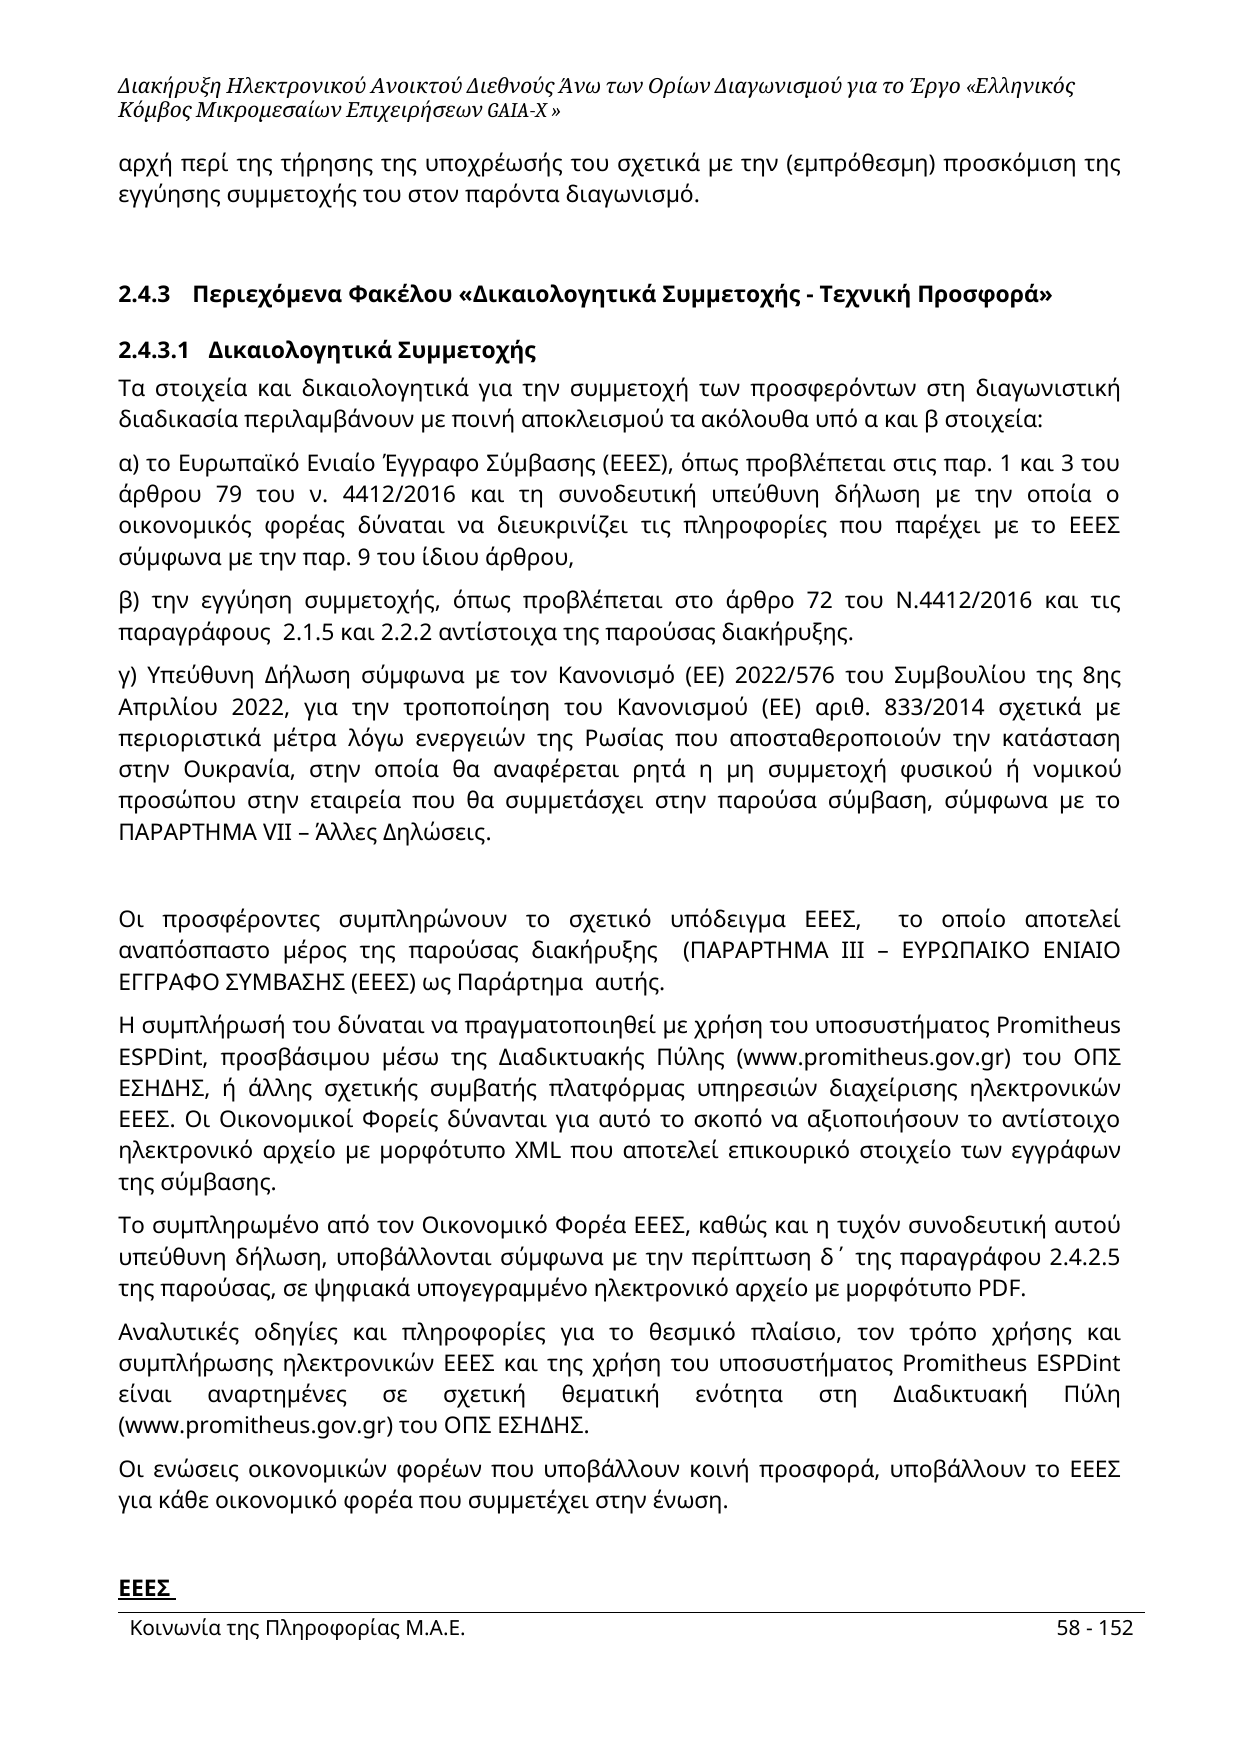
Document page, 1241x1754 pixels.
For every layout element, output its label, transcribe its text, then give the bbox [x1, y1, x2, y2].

subtitle Περιεχόμενα Φακέλου «Δικαιολογητικά Συμμετοχής - Τεχνική Προσφορά» [118, 278, 1122, 309]
text β) την εγγύηση συμμετοχής, όπως προβλέπεται στο άρθρο 72 του Ν.4412/2016 και τις παραγράφους ‎2.1.5 και ‎2.2.2 αντίστοιχα της παρούσας διακήρυξης. [118, 584, 1122, 647]
text Οι ενώσεις οικονομικών φορέων που υποβάλλουν κοινή προσφορά, υποβάλλουν το ΕΕΕΣ για κάθε οικονομικό φορέα που συμμετέχει στην ένωση. [118, 1453, 1122, 1516]
text Το συμπληρωμένο από τον Οικονομικό Φορέα ΕΕΕΣ, καθώς και η τυχόν συνοδευτική αυτού υπεύθυνη δήλωση, υποβάλλονται σύμφωνα με την περίπτωση δ΄ της παραγράφου 2.4.2.5 της παρούσας, σε ψηφιακά υπογεγραμμένο ηλεκτρονικό αρχείο με μορφότυπο PDF. [118, 1209, 1122, 1303]
subtitle Δικαιολογητικά Συμμετοχής [118, 334, 1122, 366]
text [118, 147, 1122, 209]
text Η συμπλήρωσή του δύναται να πραγματοποιηθεί με χρήση του υποσυστήματος Promitheus ESPDint, προσβάσιμου μέσω της Διαδικτυακής Πύλης (www.promitheus.gov.gr) του ΟΠΣ ΕΣΗΔΗΣ, ή άλλης σχετικής συμβατής πλατφόρμας υπηρεσιών διαχείρισης ηλεκτρονικών ΕΕΕΣ. Οι Οικονομικοί Φορείς δύνανται για αυτό το σκοπό να αξιοποιήσουν το αντίστοιχο ηλεκτρονικό αρχείο με μορφότυπο XML που αποτελεί επικουρικό στοιχείο των εγγράφων της σύμβασης. [118, 1009, 1122, 1197]
text γ) Υπεύθυνη Δήλωση σύμφωνα με τον Κανονισμό (ΕΕ) 2022/576 του Συμβουλίου της 8ης Απριλίου 2022, για την τροποποίηση του Κανονισμού (ΕΕ) αριθ. 833/2014 σχετικά με περιοριστικά μέτρα λόγω ενεργειών της Ρωσίας που αποσταθεροποιούν την κατάσταση στην Ουκρανία, στην οποία θα αναφέρεται ρητά η μη συμμετοχή φυσικού ή νομικού προσώπου στην εταιρεία που θα συμμετάσχει στην παρούσα σύμβαση, σύμφωνα με το ΠΑΡΑΡΤΗΜΑ VIΙ – Άλλες Δηλώσεις. [118, 659, 1122, 847]
text Τα στοιχεία και δικαιολογητικά για την συμμετοχή των προσφερόντων στη διαγωνιστική διαδικασία περιλαμβάνουν με ποινή αποκλεισμού τα ακόλουθα υπό α και β στοιχεία: [118, 372, 1122, 434]
text Αναλυτικές οδηγίες και πληροφορίες για το θεσμικό πλαίσιο, τον τρόπο χρήσης και συμπλήρωσης ηλεκτρονικών ΕΕΕΣ και της χρήση του υποσυστήματος Promitheus ESPDint είναι αναρτημένες σε σχετική θεματική ενότητα στη Διαδικτυακή Πύλη (www.promitheus.gov.gr) του ΟΠΣ ΕΣΗΔΗΣ. [118, 1316, 1122, 1441]
text ΕΕΕΣ [118, 1572, 1122, 1603]
text α) το Ευρωπαϊκό Ενιαίο Έγγραφο Σύμβασης (ΕΕΕΣ), όπως προβλέπεται στις παρ. 1 και 3 του άρθρου 79 του ν. 4412/2016 και τη συνοδευτική υπεύθυνη δήλωση με την οποία ο οικονομικός φορέας δύναται να διευκρινίζει τις πληροφορίες που παρέχει με το ΕΕΕΣ σύμφωνα με την παρ. 9 του ίδιου άρθρου, [118, 447, 1122, 572]
text Οι προσφέροντες συμπληρώνουν το σχετικό υπόδειγμα ΕΕΕΣ, το οποίο αποτελεί αναπόσπαστο μέρος της παρούσας διακήρυξης (ΠΑΡΑΡΤΗΜΑ ΙΙI – ΕΥΡΩΠΑΙΚΟ ΕΝΙΑΙΟ ΕΓΓΡΑΦΟ ΣΥΜΒΑΣΗΣ (ΕΕΕΣ) ως Παράρτημα αυτής. [118, 903, 1122, 997]
